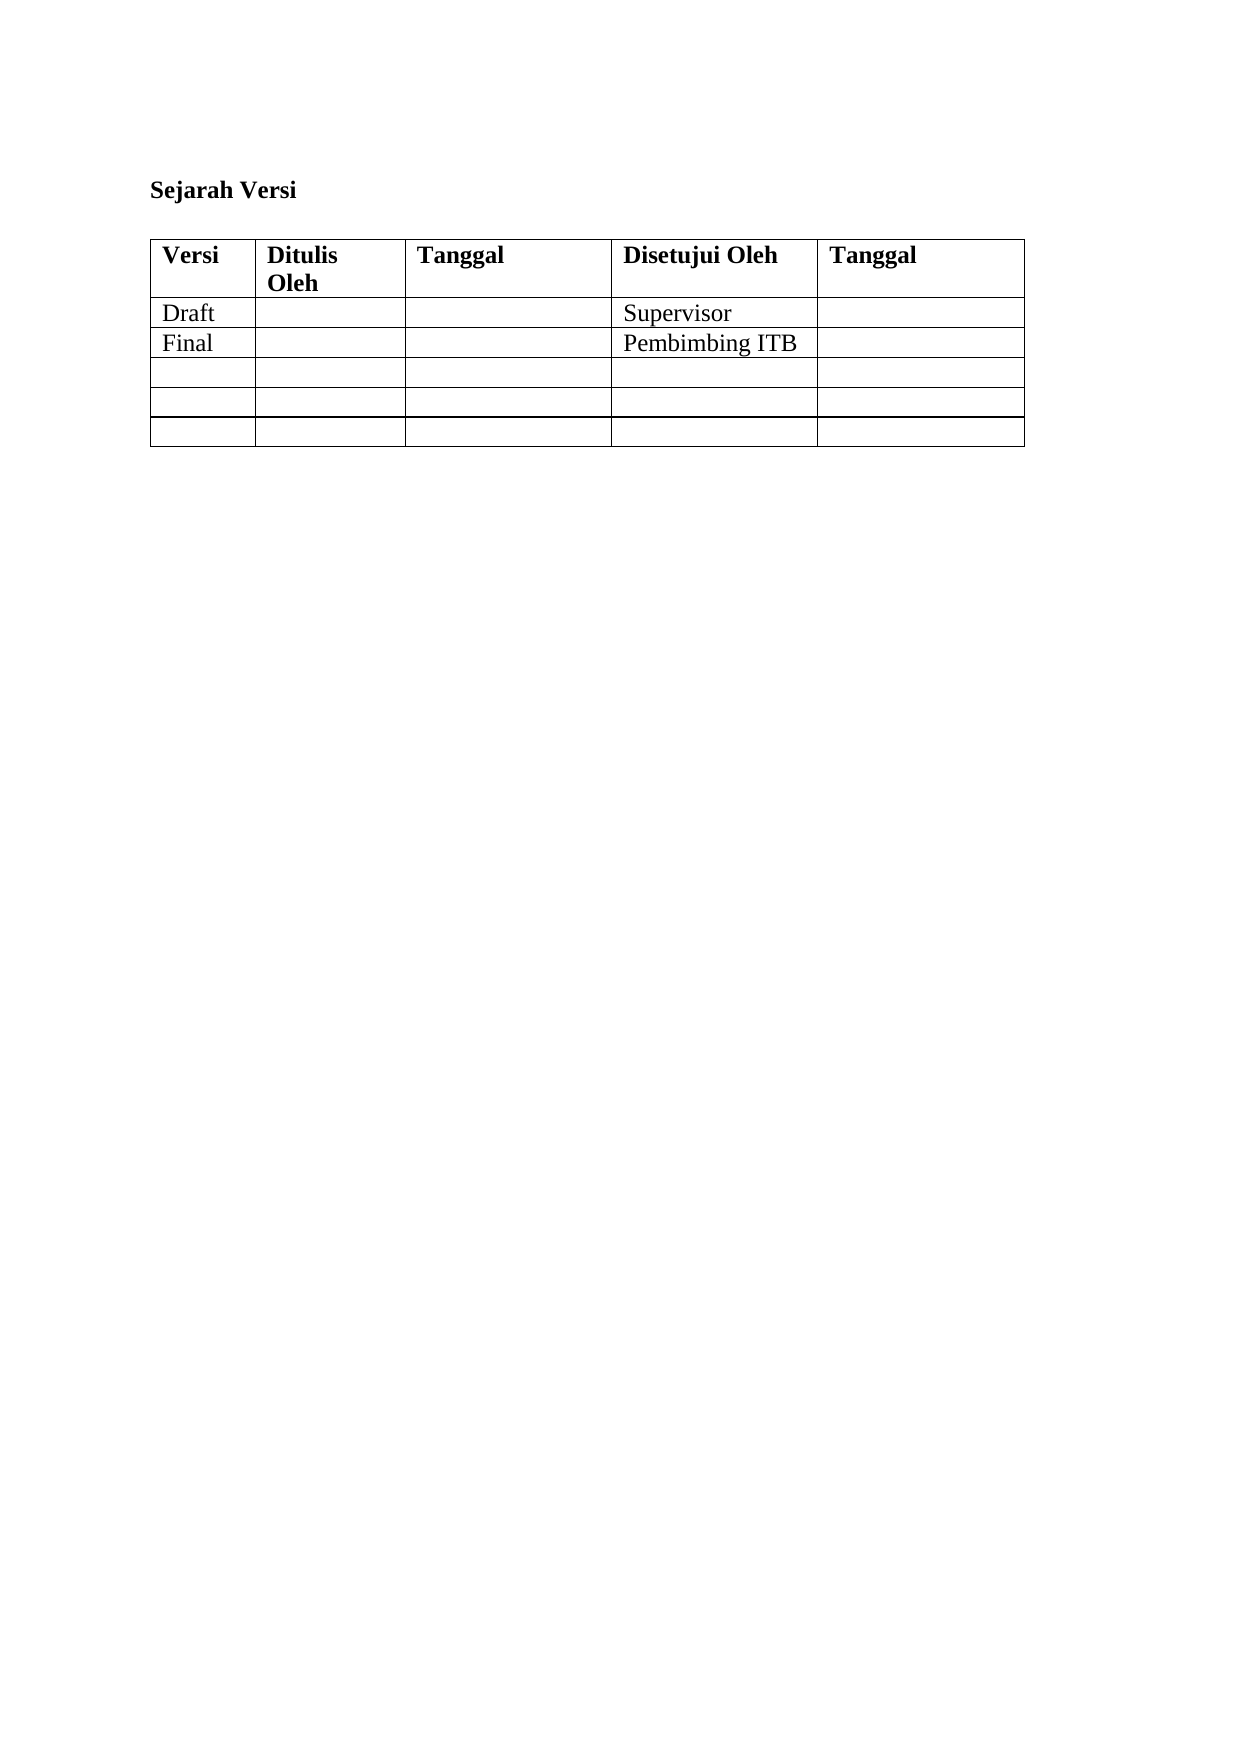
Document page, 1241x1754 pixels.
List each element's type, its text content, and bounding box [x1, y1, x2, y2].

table_header Tanggal [818, 240, 1024, 297]
table_cell [151, 358, 255, 387]
table_cell [406, 388, 611, 416]
table_cell [818, 358, 1024, 387]
table_cell [612, 358, 817, 387]
table_cell [818, 388, 1024, 416]
subtitle Sejarah Versi [150, 175, 1090, 204]
table_cell [406, 418, 611, 446]
table_header Tanggal [406, 240, 611, 297]
table_cell [818, 298, 1024, 327]
table_cell [151, 388, 255, 416]
table_cell [406, 298, 611, 327]
table_cell [256, 358, 405, 387]
table_header Ditulis Oleh [256, 240, 405, 297]
table_cell [256, 388, 405, 416]
table_cell Pembimbing ITB [612, 328, 817, 357]
table_cell [256, 298, 405, 327]
table_cell Supervisor [612, 298, 817, 327]
table_cell [256, 418, 405, 446]
table_cell [151, 418, 255, 446]
table_cell Draft [151, 298, 255, 327]
table_cell Final [151, 328, 255, 357]
table_cell [818, 418, 1024, 446]
table_header Versi [151, 240, 255, 297]
table_cell [612, 418, 817, 446]
table_cell [256, 328, 405, 357]
table_cell [818, 328, 1024, 357]
table_cell [406, 328, 611, 357]
table_cell [612, 388, 817, 416]
table_cell [406, 358, 611, 387]
table_header Disetujui Oleh [612, 240, 817, 297]
